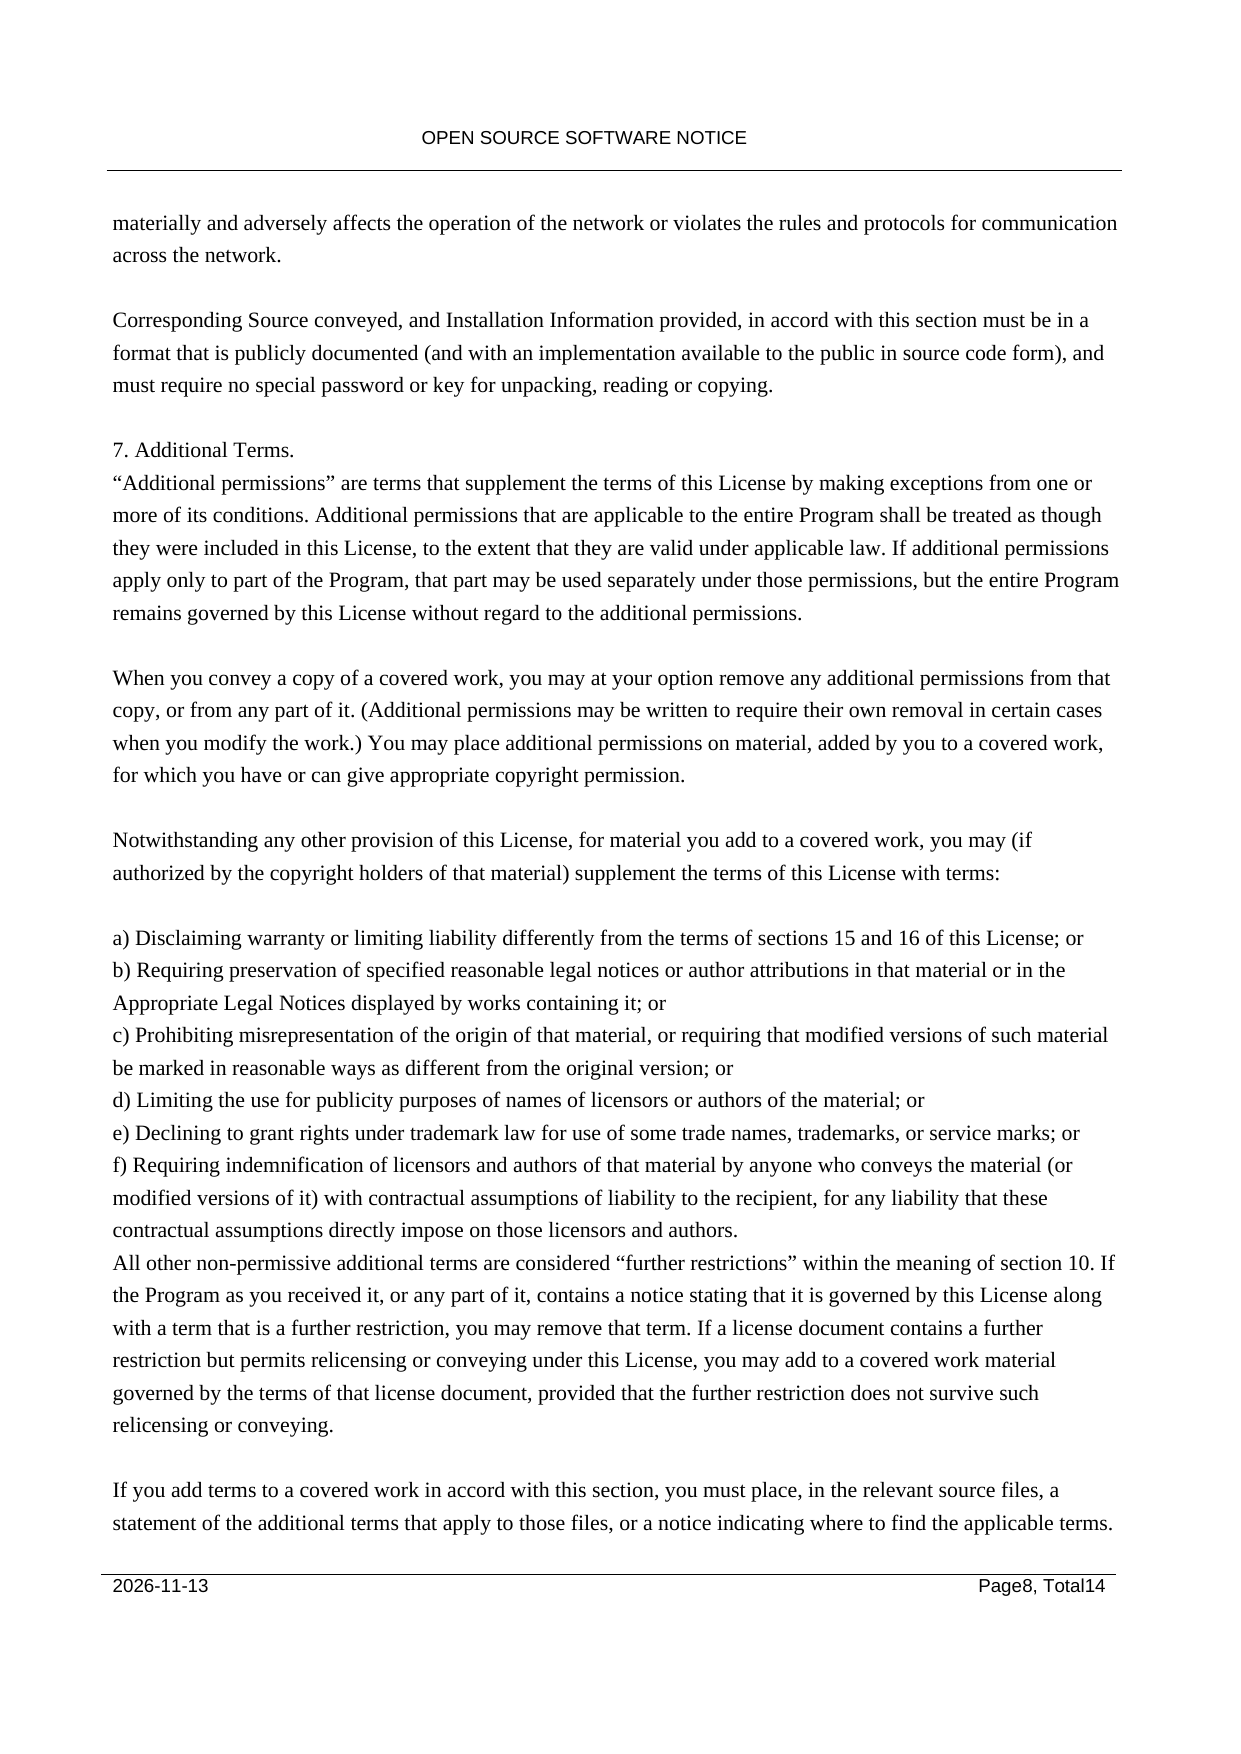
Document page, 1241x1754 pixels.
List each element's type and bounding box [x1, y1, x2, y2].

text [112, 206, 1128, 1539]
